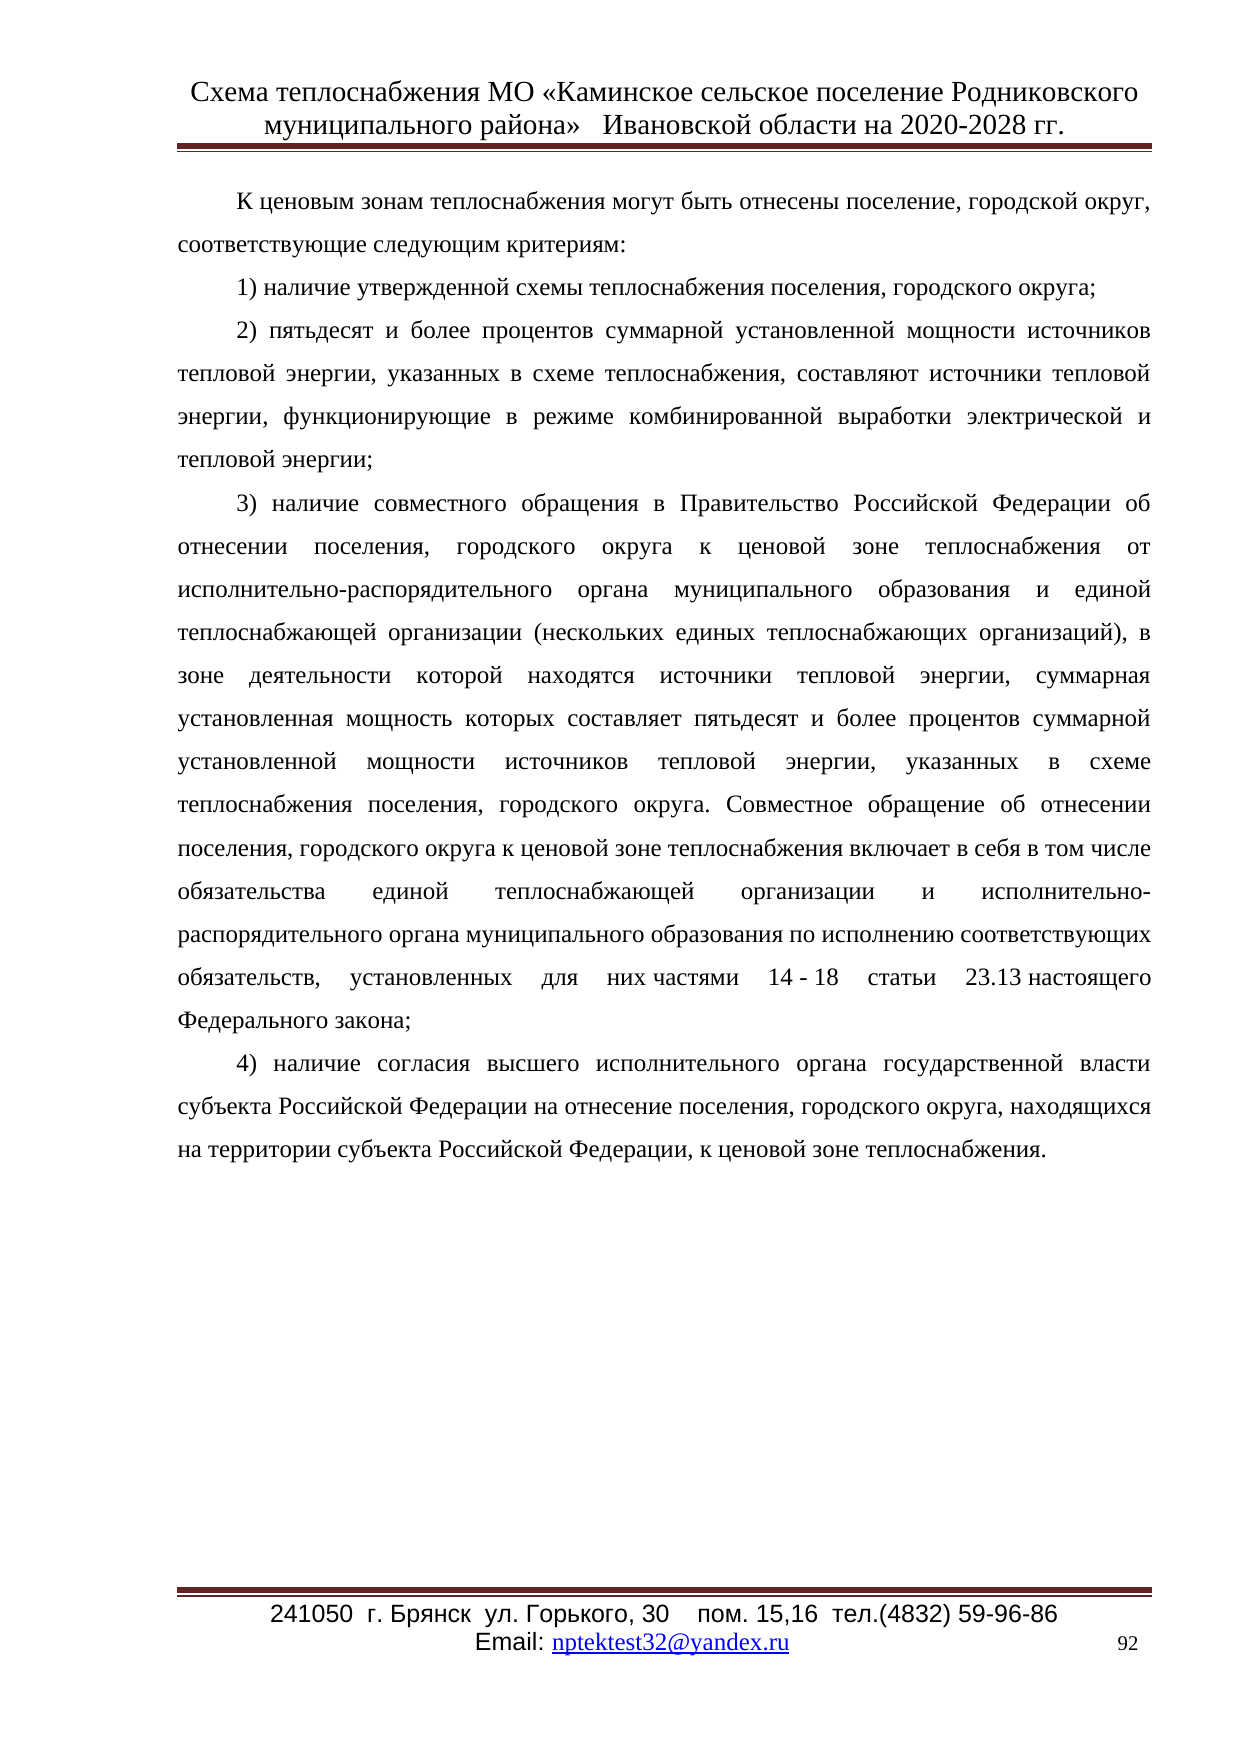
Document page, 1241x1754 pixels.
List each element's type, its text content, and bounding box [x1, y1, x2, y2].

text К ценовым зонам теплоснабжения могут быть отнесены поселение, городской округ, соответствующие следующим критериям: [177, 186, 1152, 258]
text 4) наличие согласия высшего исполнительного органа государственной власти субъекта Российской Федерации на отнесение поселения, городского округа, находящихся на территории субъекта Российской Федерации, к ценовой зоне теплоснабжения. [177, 1048, 1152, 1163]
text 2) пятьдесят и более процентов суммарной установленной мощности источников тепловой энергии, указанных в схеме теплоснабжения, составляют источники тепловой энергии, функционирующие в режиме комбинированной выработки электрической и тепловой энергии; [177, 315, 1152, 473]
text 1) наличие утвержденной схемы теплоснабжения поселения, городского округа; [177, 272, 1152, 301]
text 3) наличие совместного обращения в Правительство Российской Федерации об отнесении поселения, городского округа к ценовой зоне теплоснабжения от исполнительно-распорядительного органа муниципального образования и единой теплоснабжающей организации (нескольких единых теплоснабжающих организаций), в зоне деятельности которой находятся источники тепловой энергии, суммарная установленная мощность которых составляет пятьдесят и более процентов суммарной установленной мощности источников тепловой энергии, указанных в схеме теплоснабжения поселения, городского округа. Совместное обращение об отнесении поселения, городского округа к ценовой зоне теплоснабжения включает в себя в том числе обязательства единой теплоснабжающей организации и исполнительно-распорядительного органа муниципального образования по исполнению соответствующих обязательств, установленных для них частями 14 - 18 статьи 23.13 настоящего Федерального закона; [177, 488, 1152, 1034]
